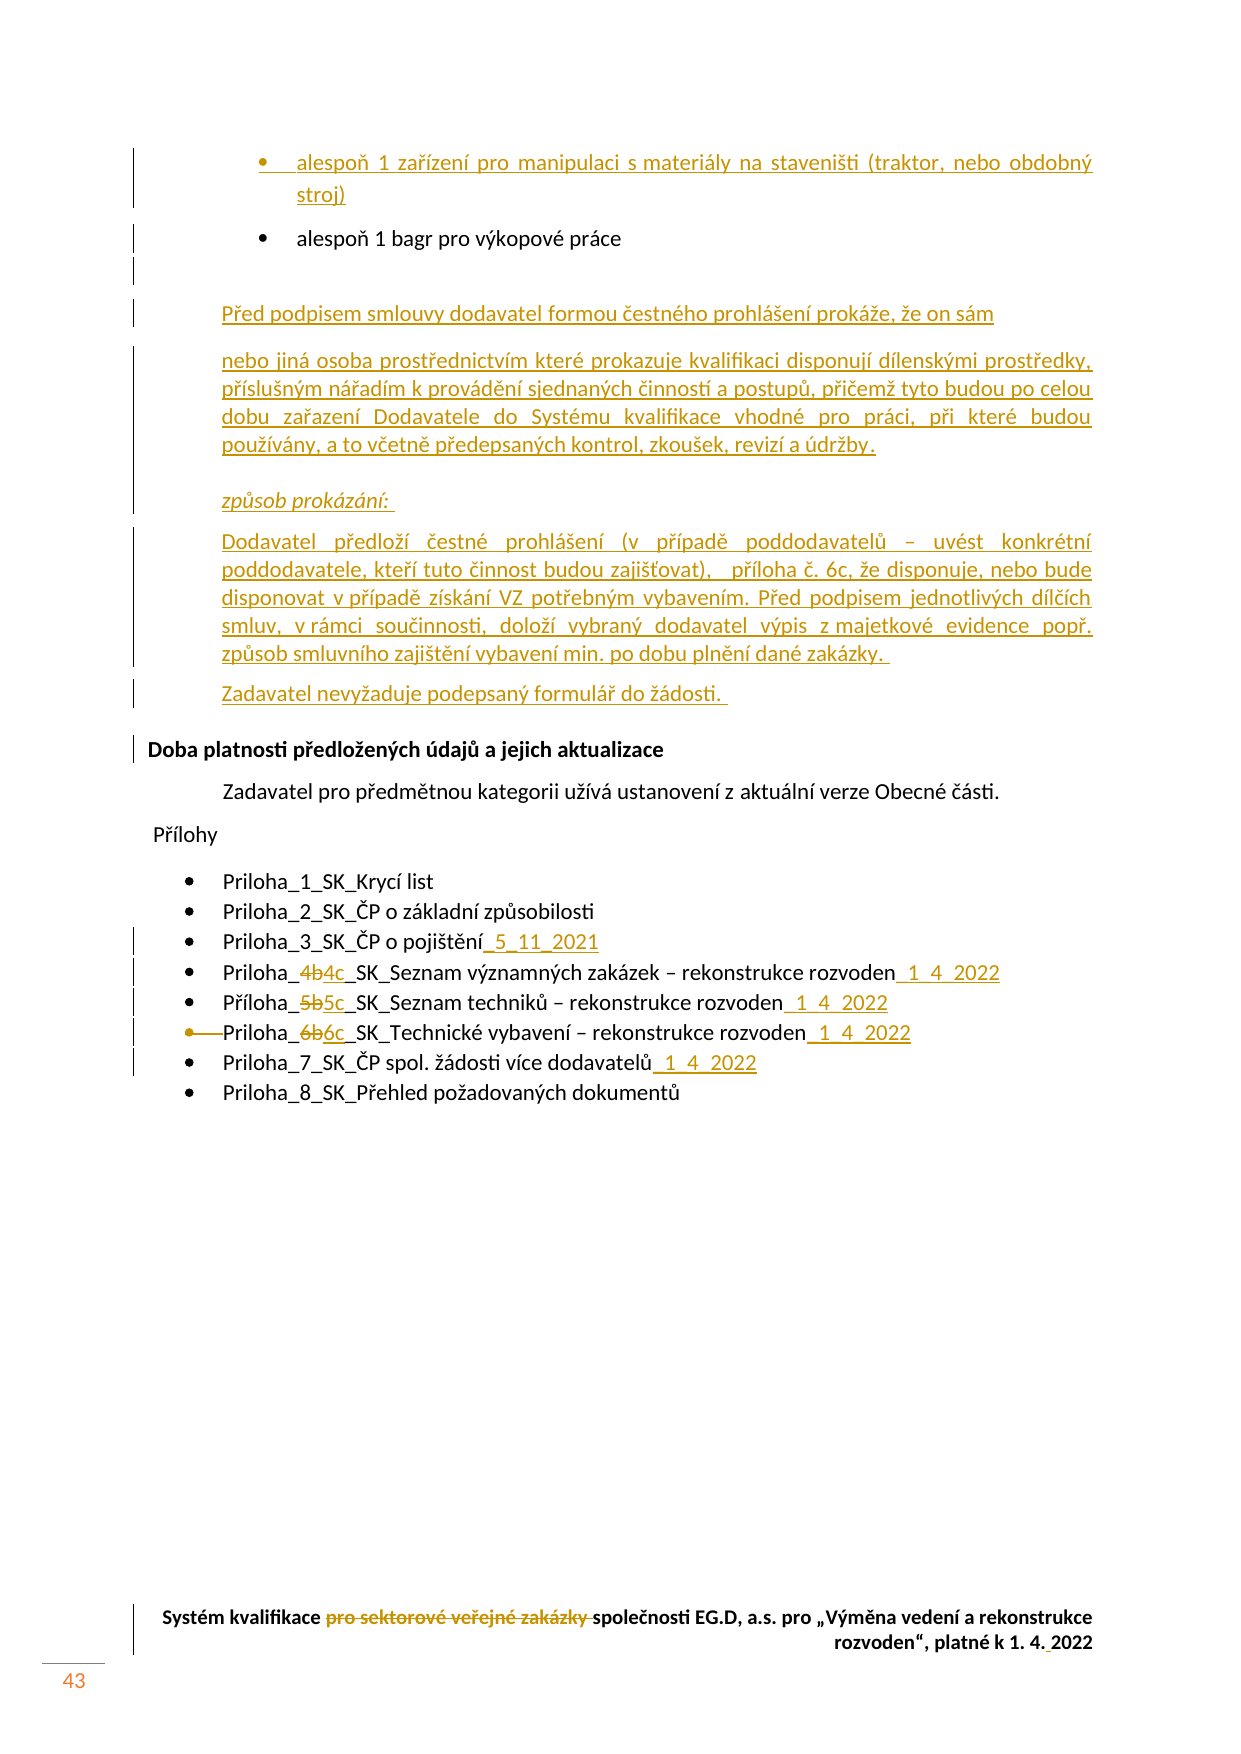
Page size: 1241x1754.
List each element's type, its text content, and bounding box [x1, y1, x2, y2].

list Priloha_2_SK_ČP o základní způsobilosti [185, 897, 1093, 925]
list Priloha__SK_Seznam významných zakázek – rekonstrukce rozvoden [185, 958, 1093, 986]
list alespoň 1 bagr pro výkopové práce [259, 224, 1093, 252]
list Priloha_7_SK_ČP spol. žádosti více dodavatelů [185, 1048, 1093, 1076]
list Priloha_8_SK_Přehled požadovaných dokumentů [185, 1078, 1093, 1106]
list Zadavatel pro předmětnou kategorii užívá ustanovení z aktuální verze Obecné části. [223, 777, 1093, 805]
list Priloha_3_SK_ČP o pojištění [185, 927, 1093, 955]
text Přílohy [148, 820, 1093, 848]
list Příloha__SK_Seznam techniků – rekonstrukce rozvoden [185, 988, 1093, 1016]
list Priloha_1_SK_Krycí list [185, 867, 1093, 895]
text Doba platnosti předložených údajů a jejich aktualizace [148, 735, 1093, 763]
list Priloha__SK_Technické vybavení – rekonstrukce rozvoden [185, 1018, 1093, 1046]
